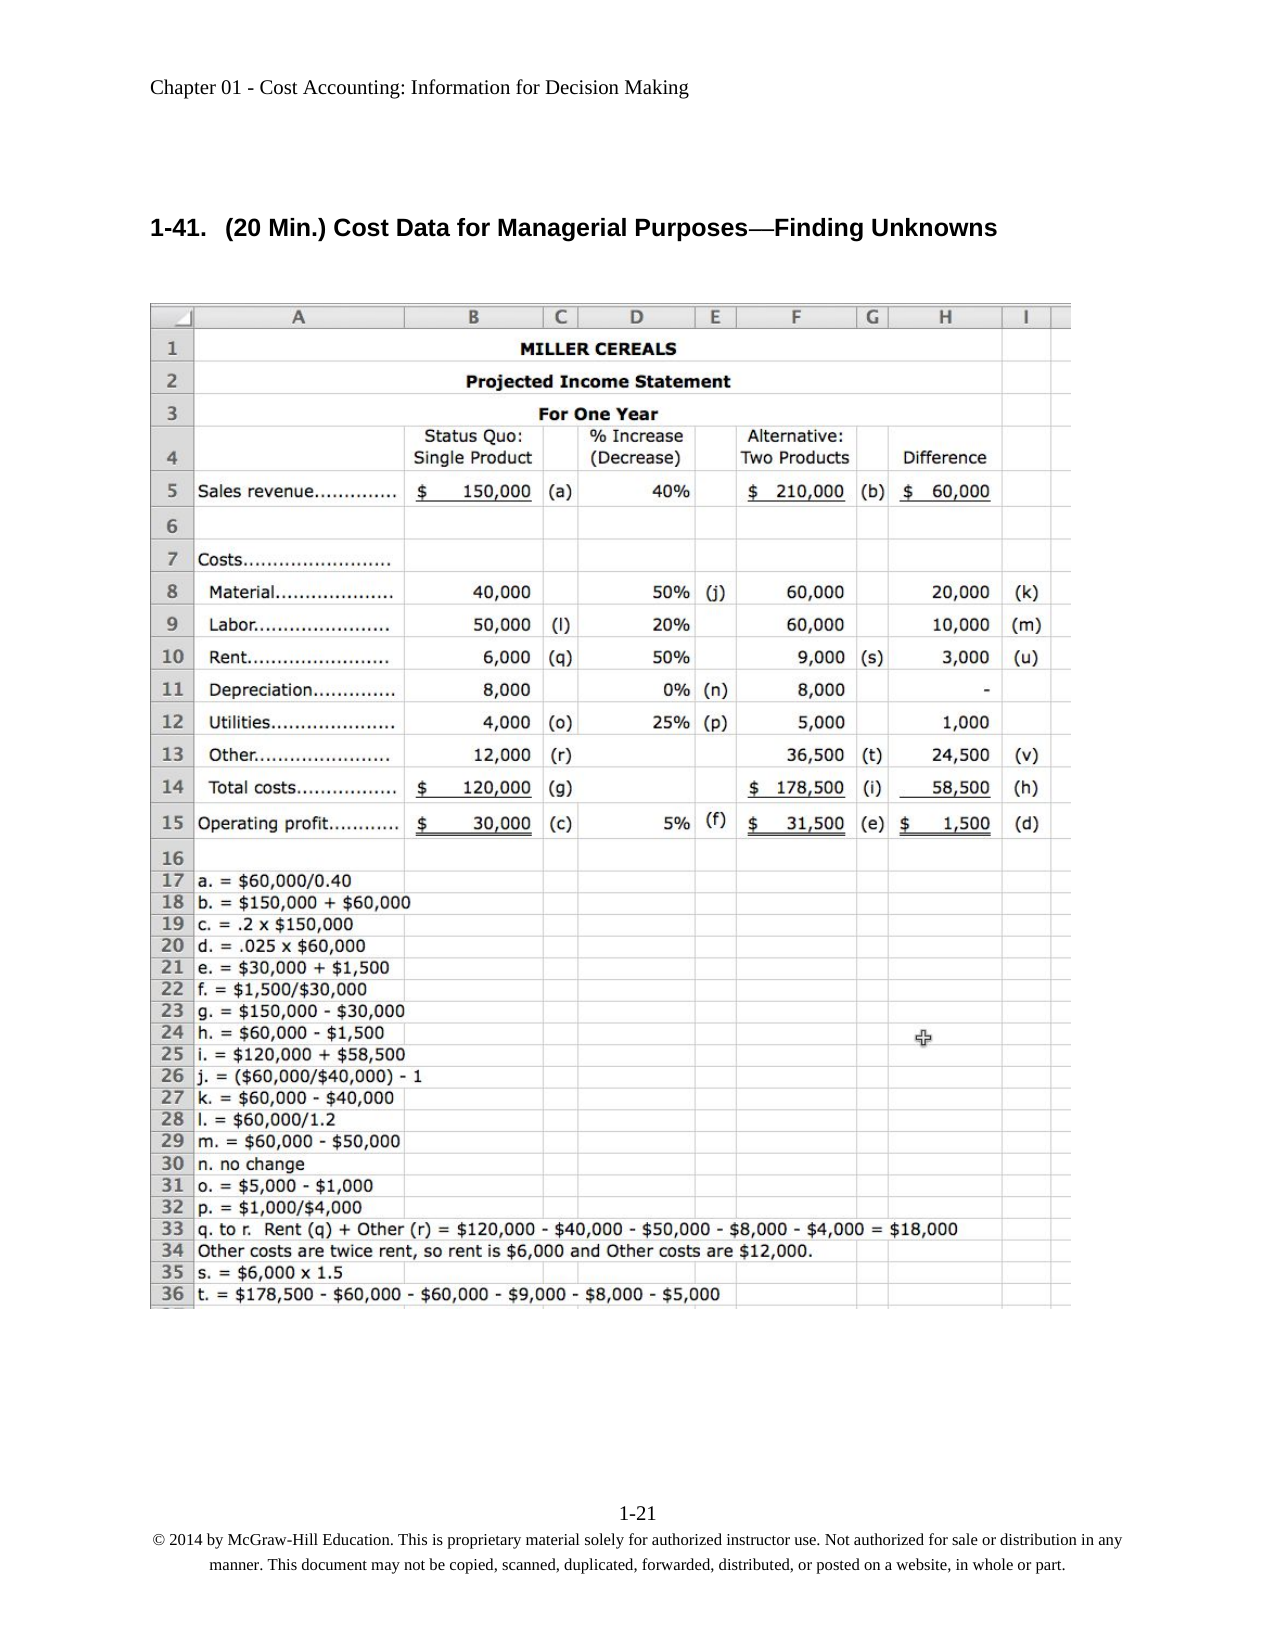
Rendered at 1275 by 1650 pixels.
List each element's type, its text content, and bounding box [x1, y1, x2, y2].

text (20 Min.) Cost Data for Managerial Purposes––Finding Unknowns [150, 216, 1125, 241]
picture [150, 303, 1071, 1309]
